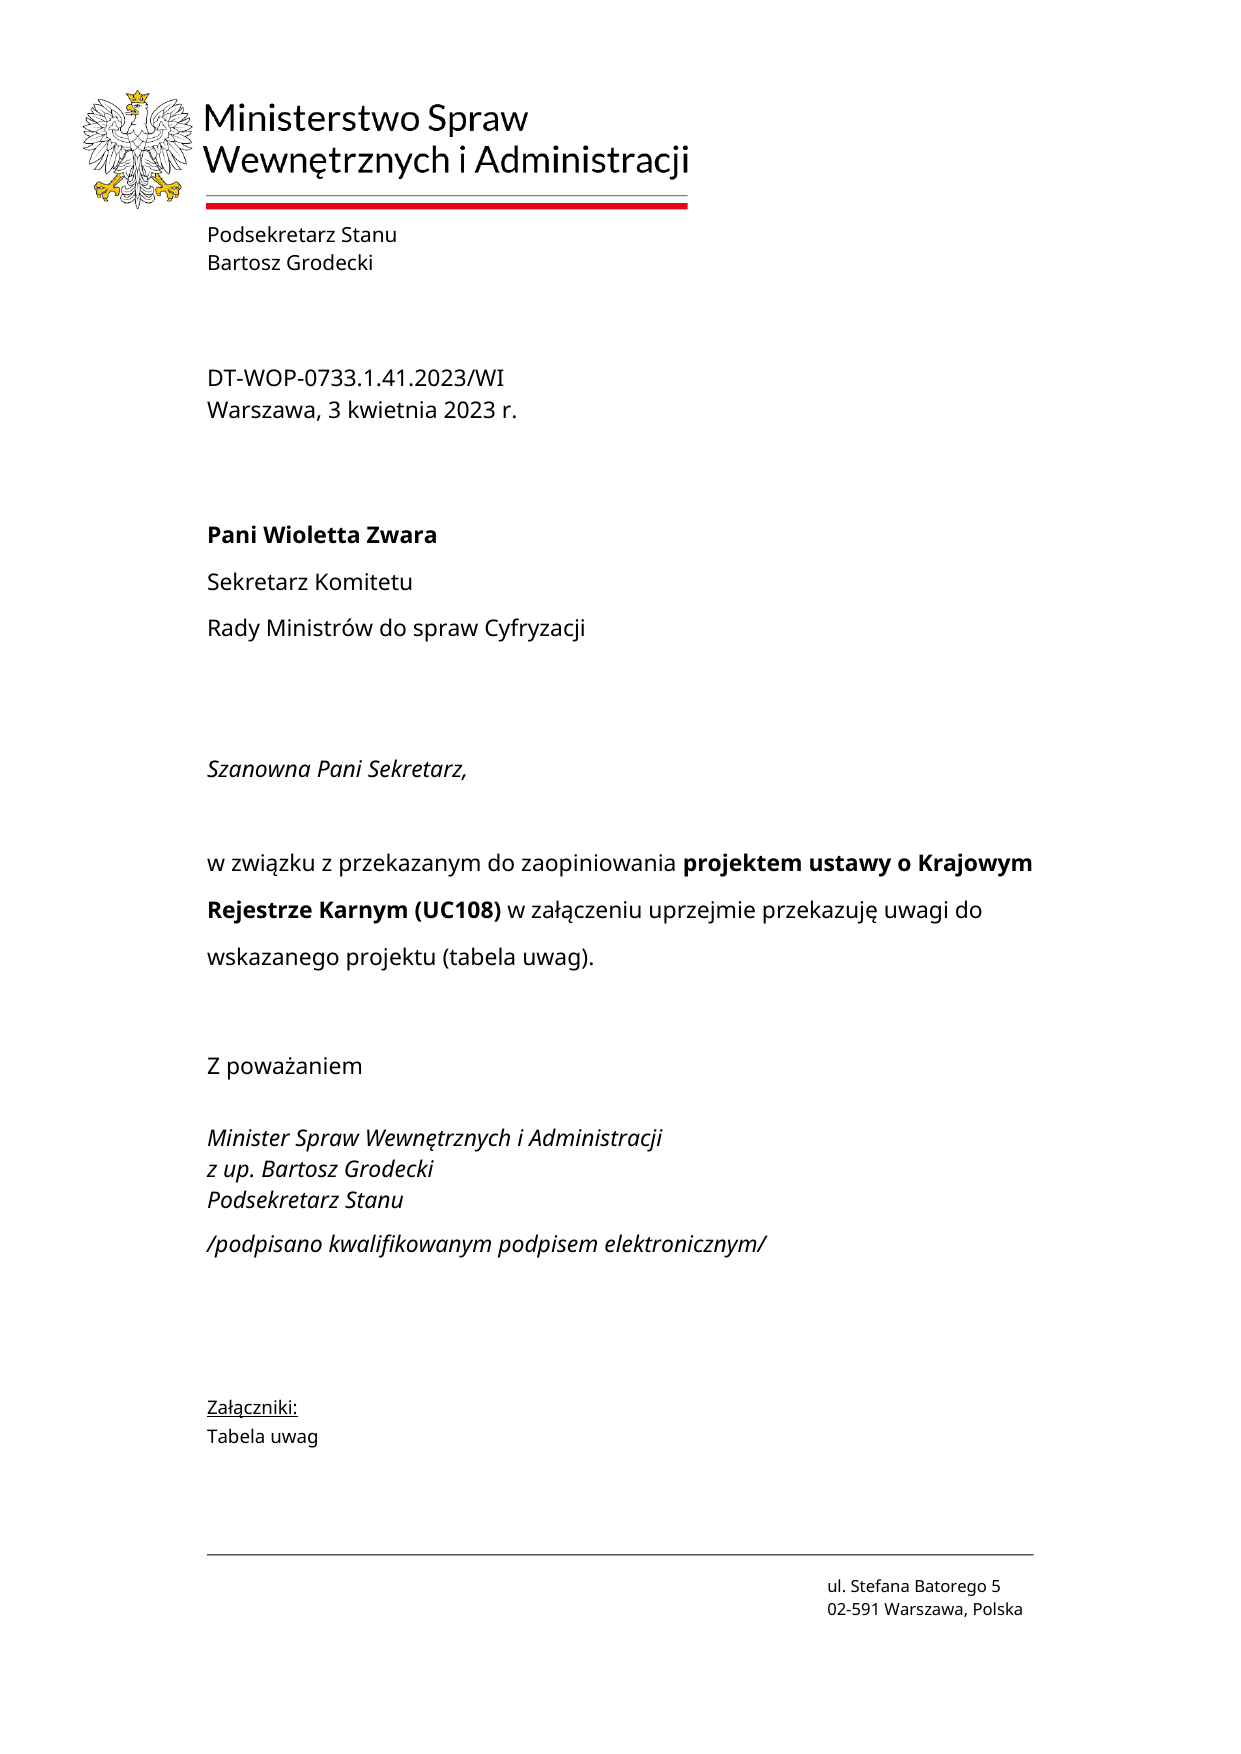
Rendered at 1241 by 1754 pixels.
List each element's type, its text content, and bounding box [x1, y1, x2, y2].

text Pani Wioletta Zwara [207, 518, 1033, 550]
text Tabela uwag [207, 1423, 1033, 1449]
text Podsekretarz Stanu [207, 220, 1033, 248]
text Warszawa, 3 kwietnia 2023 r. [207, 393, 1033, 425]
picture [73, 80, 696, 216]
text Minister Spraw Wewnętrznych i Administracji z up. Bartosz Grodecki Podsekretarz Stanu [207, 1122, 1033, 1216]
text Szanowna Pani Sekretarz, [207, 753, 1033, 784]
text DT-WOP-0733.1.41.2023/WI [207, 362, 1033, 393]
text Bartosz Grodecki [207, 248, 1033, 277]
text Rady Ministrów do spraw Cyfryzacji [207, 612, 1033, 643]
text Załączniki: [207, 1394, 1033, 1420]
text Sekretarz Komitetu [207, 565, 1033, 597]
text Z poważaniem [207, 1050, 1033, 1081]
text /podpisano kwalifikowanym podpisem elektronicznym/ [207, 1228, 1033, 1259]
text w związku z przekazanym do zaopiniowania projektem ustawy o Krajowym Rejestrze Karnym (UC108) w załączeniu uprzejmie przekazuję uwagi do wskazanego projektu (tabela uwag). [207, 847, 1033, 972]
